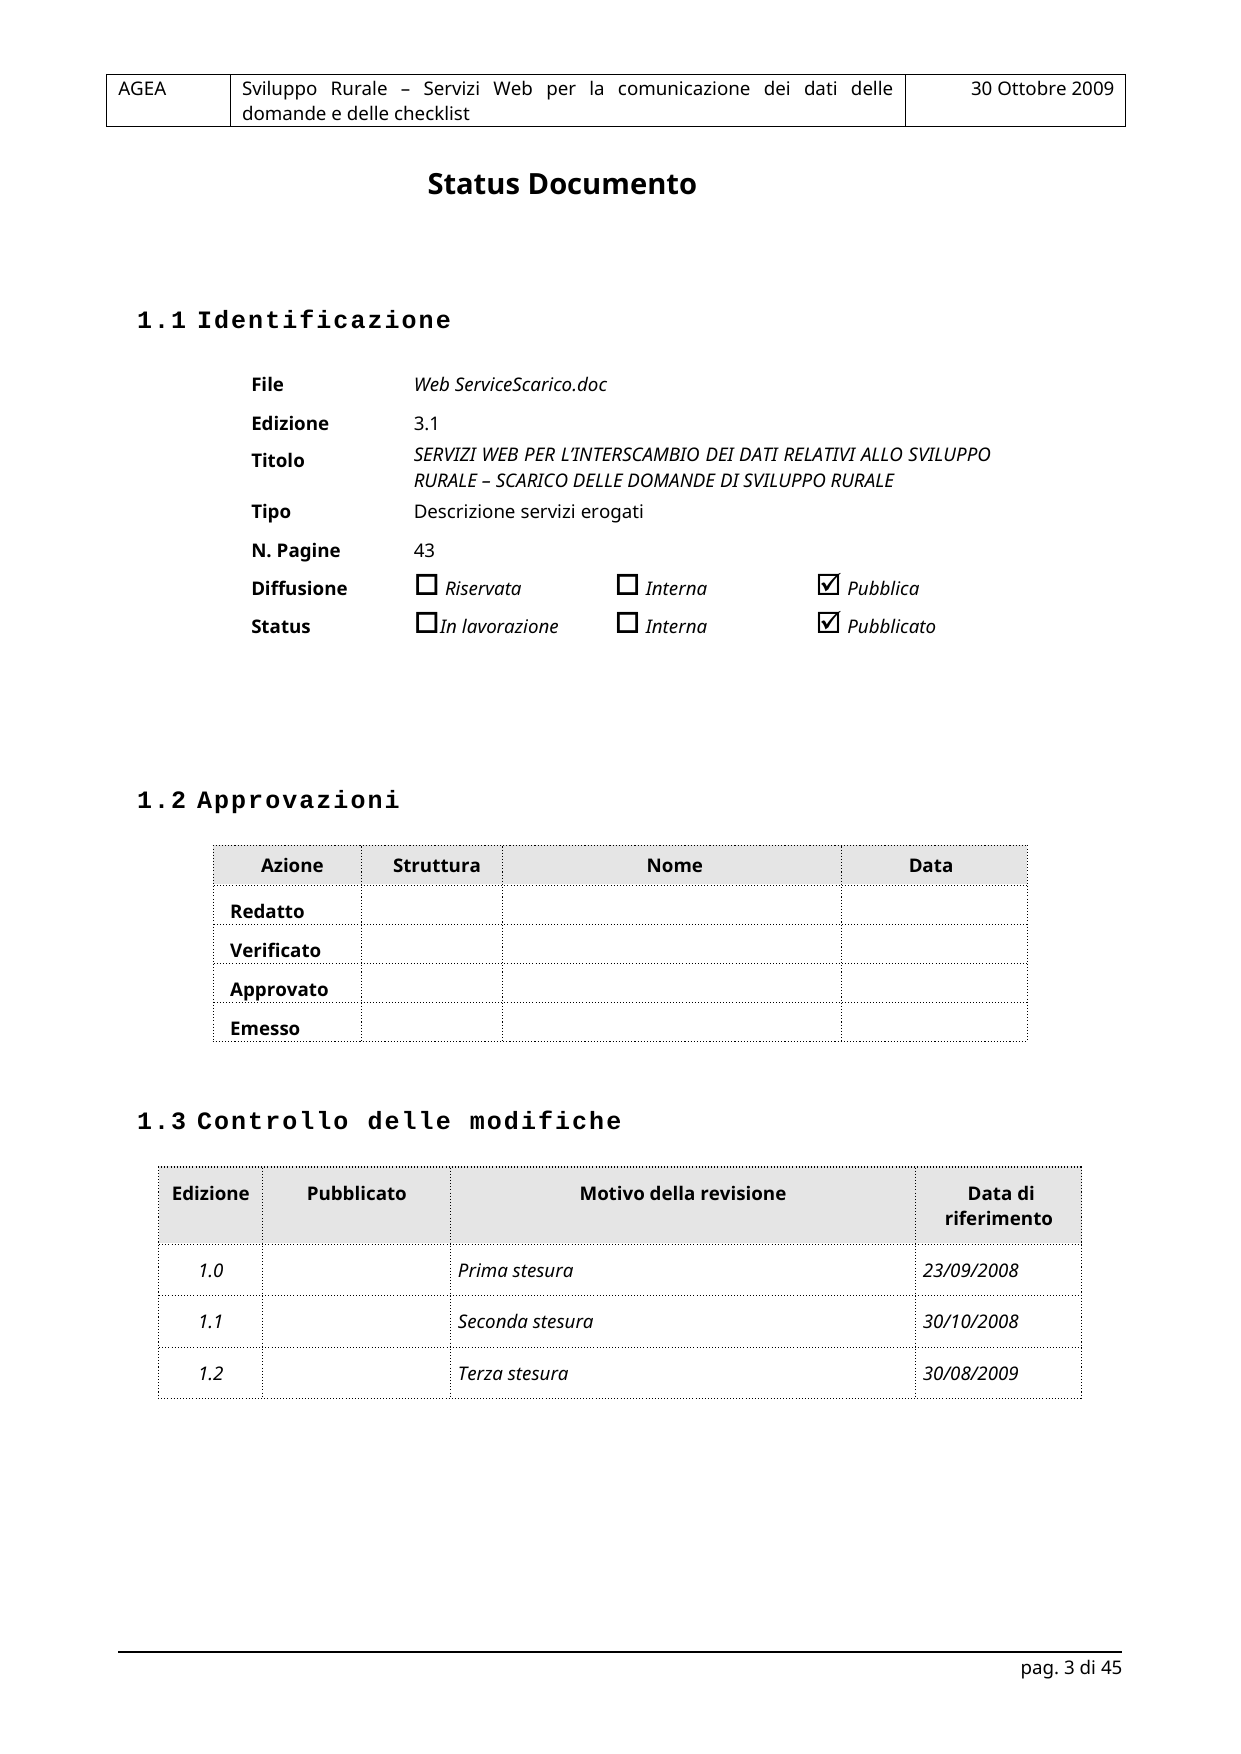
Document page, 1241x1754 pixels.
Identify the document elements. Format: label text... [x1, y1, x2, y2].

table_cell Riservata [396, 569, 597, 607]
table_cell 1.0 [159, 1244, 263, 1295]
table_header Nome [502, 845, 842, 884]
table_cell Interna [597, 569, 798, 607]
table_header Data di riferimento [915, 1166, 1082, 1243]
table_header Web ServiceScarico.doc [396, 366, 999, 403]
table_cell N. Pagine [241, 531, 396, 569]
table_cell Redatto [213, 885, 362, 923]
table_cell SERVIZI WEB PER L’INTERSCAMBIO DEI DATI RELATIVI ALLO SVILUPPO RURALE – SCARICO DELLE DOMANDE DI SVILUPPO RURALE [396, 442, 999, 493]
table_cell [842, 924, 1027, 963]
table_cell [362, 963, 502, 1002]
table_cell 30/08/2009 [915, 1347, 1082, 1398]
table_cell 23/09/2008 [915, 1244, 1082, 1295]
table_cell [502, 924, 842, 963]
table_header Pubblicato [263, 1166, 450, 1243]
table_cell Status [241, 607, 396, 645]
table_cell Seconda stesura [450, 1295, 915, 1347]
table_cell [842, 885, 1027, 923]
table_header Motivo della revisione [450, 1166, 915, 1243]
subtitle Identificazione [137, 308, 1122, 336]
table_cell [502, 1002, 842, 1041]
table_cell Pubblicato [798, 607, 999, 645]
table_header File [241, 366, 396, 403]
subtitle Controllo delle modifiche [137, 1109, 1122, 1137]
table_cell [362, 885, 502, 923]
table_header Azione [213, 845, 362, 884]
table_cell Descrizione servizi erogati [396, 493, 999, 531]
table_cell 43 [396, 531, 999, 569]
table_cell [842, 963, 1027, 1002]
table_cell Edizione [241, 404, 396, 442]
table_cell 30/10/2008 [915, 1295, 1082, 1347]
table_cell Approvato [213, 963, 362, 1002]
table_cell Emesso [213, 1002, 362, 1041]
table_cell Verificato [213, 924, 362, 963]
table_cell Interna [597, 607, 798, 645]
table_header Edizione [159, 1166, 263, 1243]
table_cell 1.1 [159, 1295, 263, 1347]
table_cell 3.1 [396, 404, 999, 442]
table_header Struttura [362, 845, 502, 884]
table_cell Tipo [241, 493, 396, 531]
table_cell Titolo [241, 442, 396, 493]
table_cell 1.2 [159, 1347, 263, 1398]
table_cell In lavorazione [396, 607, 597, 645]
table_header Status Documento [118, 151, 1004, 203]
table_cell Pubblica [798, 569, 999, 607]
table_cell [502, 885, 842, 923]
table_cell [362, 924, 502, 963]
table_cell [263, 1347, 450, 1398]
table_cell [842, 1002, 1027, 1041]
table_cell [502, 963, 842, 1002]
table_cell Terza stesura [450, 1347, 915, 1398]
table_cell [263, 1295, 450, 1347]
table_cell [263, 1244, 450, 1295]
table_header Data [842, 845, 1027, 884]
table_cell Prima stesura [450, 1244, 915, 1295]
subtitle Approvazioni [137, 788, 1122, 816]
table_cell [362, 1002, 502, 1041]
table_cell Diffusione [241, 569, 396, 607]
